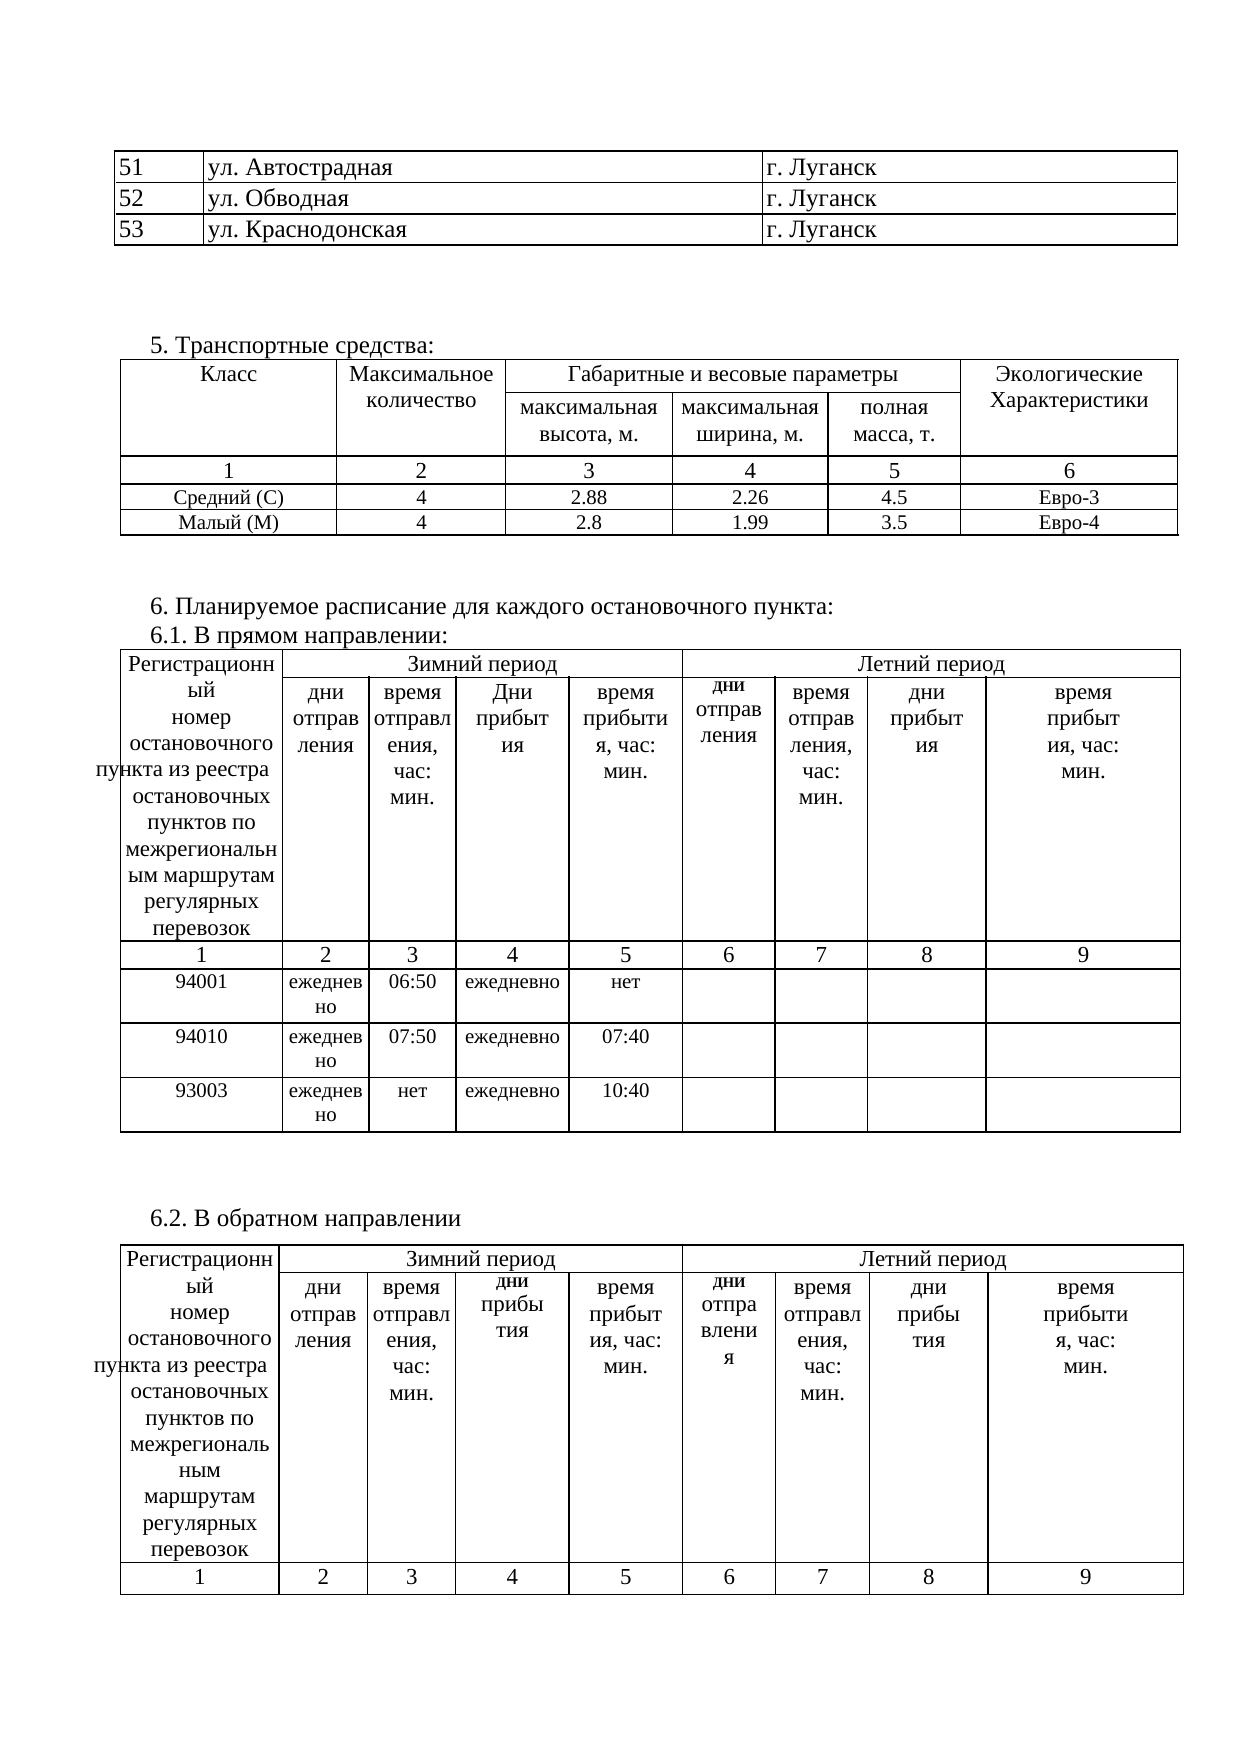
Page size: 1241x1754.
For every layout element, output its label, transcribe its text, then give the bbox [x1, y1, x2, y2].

table_cell 1 [121, 1563, 278, 1593]
table_cell ДНИ отпра влени я [683, 1273, 775, 1562]
table_cell г. Луганск [763, 213, 1177, 244]
table_cell 3.5 [829, 510, 960, 534]
table_cell 52 [115, 183, 203, 213]
table_cell ежедневно [283, 970, 368, 1022]
table_cell [987, 970, 1180, 1022]
table_cell 3 [368, 1563, 455, 1593]
table_header Зимний период [280, 1246, 682, 1272]
table_cell дни прибыт ия [868, 678, 985, 940]
table_cell полная масса, т. [829, 393, 960, 455]
table_cell 5 [829, 457, 960, 483]
table_header Регистрационный номер остановочного пункта из реестра остановочных пунктов по межрегиональным маршрутам регулярных перевозок [121, 650, 282, 940]
table_cell Евро-4 [961, 510, 1177, 534]
table_cell 2 [280, 1563, 367, 1593]
table_cell 6 [961, 457, 1177, 483]
table_cell время отправ ления, час: мин. [776, 678, 867, 940]
table_cell 4 [337, 485, 505, 509]
table_cell [987, 1078, 1180, 1131]
table_cell Малый (М) [121, 510, 336, 534]
table_cell время прибыти я, час: мин. [570, 678, 682, 940]
table_cell 94001 [121, 970, 282, 1022]
table_cell [776, 1078, 867, 1131]
table_cell нет [370, 1078, 455, 1131]
table_cell 5 [570, 1563, 682, 1593]
table_cell дни отправ ления [283, 678, 368, 940]
table_cell ул. Краснодонская [204, 215, 762, 244]
table_header Экологические Характеристики [961, 360, 1177, 455]
table_cell дни прибы тия [870, 1273, 987, 1562]
table_cell 4 [337, 510, 505, 534]
table_cell 4 [457, 942, 568, 968]
table_cell 1.99 [673, 510, 827, 534]
table_cell 2 [337, 457, 505, 483]
table_cell 4 [456, 1563, 568, 1593]
table_cell 8 [868, 942, 985, 968]
table_cell 2.26 [673, 485, 827, 509]
table_cell [868, 1078, 985, 1131]
table_cell 6 [683, 1563, 775, 1593]
table_cell 1 [121, 942, 282, 968]
table_cell 2.8 [506, 510, 672, 534]
table_cell Дни прибыт ия [457, 678, 568, 940]
table_cell ежедневно [283, 1078, 368, 1131]
table_header Зимний период [283, 650, 682, 676]
table_cell 53 [115, 214, 203, 244]
table_cell [683, 1078, 774, 1131]
table_cell [683, 970, 774, 1022]
table_cell Евро-3 [961, 485, 1177, 509]
table_cell время прибыт ия, час: мин. [987, 678, 1180, 940]
table_cell 1 [121, 457, 336, 483]
table_cell 10:40 [570, 1078, 682, 1131]
table_header Габаритные и весовые параметры [506, 360, 960, 392]
table_cell 3 [506, 457, 672, 483]
table_cell 94010 [121, 1024, 282, 1077]
table_cell 5 [570, 942, 682, 968]
table_cell 7 [776, 1563, 869, 1593]
table_cell 06:50 [370, 970, 455, 1022]
table_cell время отправл ения, час: мин. [368, 1273, 455, 1562]
table_cell г. Луганск [763, 181, 1177, 213]
table_cell [987, 1024, 1180, 1077]
table_cell [868, 1024, 985, 1077]
table_header Летний период [683, 1246, 1183, 1272]
table_cell 51 [115, 152, 203, 181]
table_cell [868, 970, 985, 1022]
table_cell ДНИ прибы тия [456, 1273, 568, 1562]
table_cell время отправл ения, час: мин. [370, 678, 455, 940]
table_cell 8 [870, 1563, 987, 1593]
table_cell максимальная высота, м. [506, 393, 672, 455]
table_cell 93003 [121, 1078, 282, 1131]
table_header Класс [121, 360, 336, 455]
table_cell время отправл ения, час: мин. [776, 1273, 869, 1562]
table_header Максимальное количество [337, 360, 505, 455]
table_cell ежедневно [283, 1024, 368, 1077]
text 5. Транспортные средства: [150, 330, 1090, 358]
text 6. Планируемое расписание для каждого остановочного пункта: [150, 591, 1090, 620]
table_cell 2 [283, 942, 368, 968]
table_cell ежедневно [457, 1078, 568, 1131]
table_cell 07:50 [370, 1024, 455, 1077]
table_cell 4.5 [829, 485, 960, 509]
table_cell ул. Обводная [204, 183, 762, 213]
table_header Летний период [683, 650, 1180, 676]
table_cell 07:40 [570, 1024, 682, 1077]
table_cell ул. Автострадная [204, 152, 762, 181]
table_cell нет [570, 970, 682, 1022]
table_cell [776, 970, 867, 1022]
text 6.2. В обратном направлении [150, 1203, 1090, 1231]
table_cell 6 [683, 942, 774, 968]
table_cell 9 [987, 942, 1180, 968]
table_cell время прибыт ия, час: мин. [570, 1273, 682, 1562]
table_cell Средний (С) [121, 485, 336, 509]
table_cell дни отправ ления [280, 1273, 367, 1562]
table_cell ежедневно [457, 1024, 568, 1077]
table_cell время прибыти я, час: мин. [989, 1273, 1183, 1562]
table_cell 7 [776, 942, 867, 968]
table_cell 3 [370, 942, 455, 968]
table_cell 4 [673, 457, 827, 483]
table_cell максимальная ширина, м. [673, 393, 827, 455]
table_cell ДНИ отправ ления [683, 678, 774, 940]
table_cell 2.88 [506, 485, 672, 509]
table_cell ежедневно [457, 970, 568, 1022]
table_cell [683, 1024, 774, 1077]
table_cell 9 [989, 1563, 1183, 1593]
table_cell [776, 1024, 867, 1077]
text 6.1. В прямом направлении: [150, 620, 1090, 648]
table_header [121, 1246, 278, 1562]
table_cell г. Луганск [763, 152, 1177, 181]
